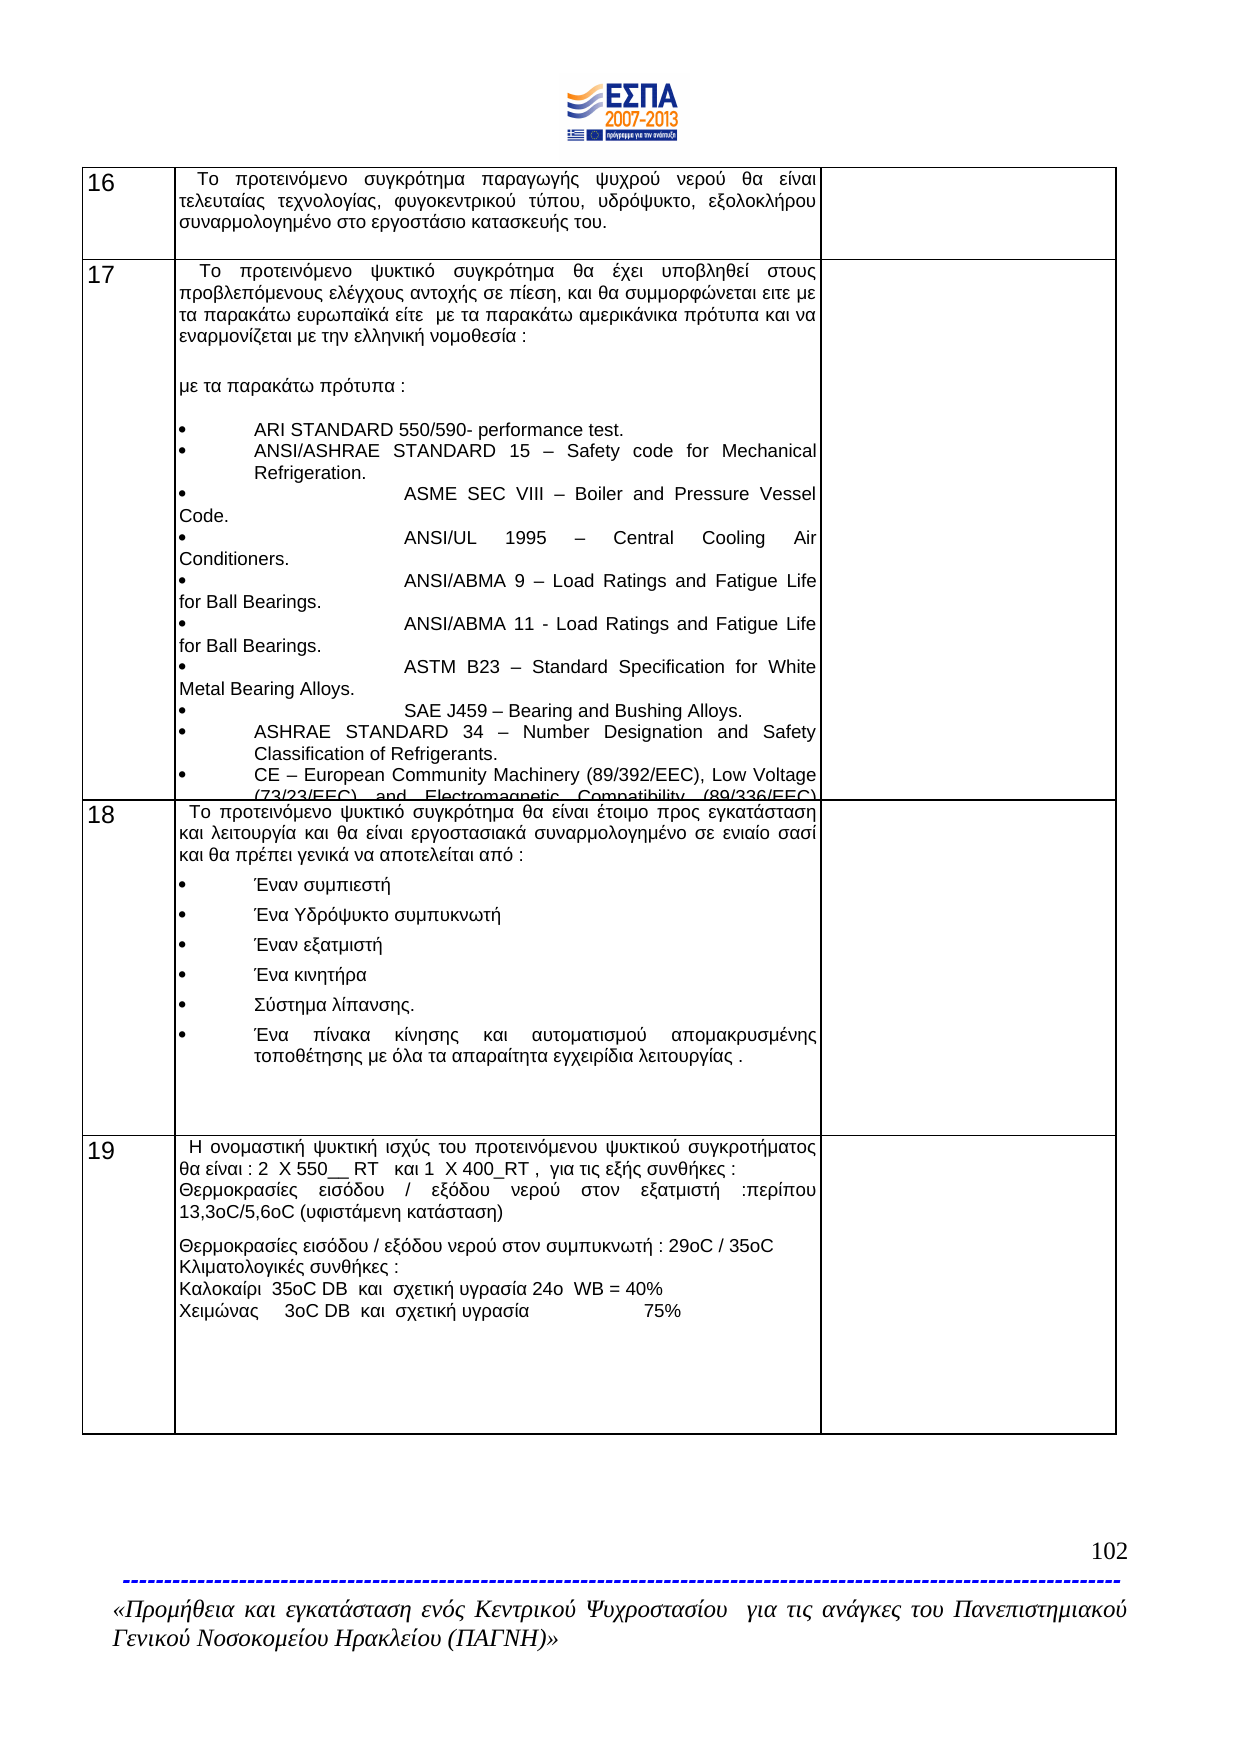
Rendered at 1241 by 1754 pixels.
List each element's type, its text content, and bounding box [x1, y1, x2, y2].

picture [558, 73, 690, 162]
table_cell [822, 168, 1115, 259]
table_cell Το προτεινόμενο ψυκτικό συγκρότημα θα έχει υποβληθεί στους προβλεπόμενους ελέγχους αντοχής σε πίεση, και θα συμμορφώνεται ειτε με τα παρακάτω ευρωπαϊκά είτε με τα παρακάτω αμερικάνικα πρότυπα και να εναρμονίζεται με την ελληνική νομοθεσία : με τα παρακάτω πρότυπα : ARI STANDARD 550/590- performance test. ANSI/ASHRAE STANDARD 15 – Safety code for Mechanical Refrigeration. ASME SEC VIII – Boiler and Pressure Vessel Code. ANSI/UL 1995 – Central Cooling Air Conditioners. ANSI/ABMA 9 – Load Ratings and Fatigue Life for Ball Bearings. ANSI/ABMA 11 - Load Ratings and Fatigue Life for Ball Bearings. ASTM B23 – Standard Specification for White Metal Bearing Alloys. SAE J459 – Bearing and Bushing Alloys. ASHRAE STANDARD 34 – Number Designation and Safety Classification of Refrigerants. CE – European Community Machinery (89/392/EEC), Low Voltage (73/23/EEC) and Electromagnetic Compatibility (89/336/EEC) Directives. PED (97/23/EC) – European Community Pressure Equipment Directi [176, 260, 820, 799]
table_cell Η ονομαστική ψυκτική ισχύς του προτεινόμενου ψυκτικού συγκροτήματος θα είναι : 2 Χ 550__ RT και 1 Χ 400_RT , για τις εξής συνθήκες : Θερμοκρασίες εισόδου / εξόδου νερού στον εξατμιστή :περίπου 13,3οC/5,6οC (υφιστάμενη κατάσταση) Θερμοκρασίες εισόδου / εξόδου νερού στον συμπυκνωτή : 29οC / 35οC Κλιματολογικές συνθήκες : Καλοκαίρι 35οC DB και σχετική υγρασία 24ο WB = 40% Χειμώνας 3οC DB και σχετική υγρασία 75% [176, 1136, 820, 1433]
table_cell Το προτεινόμενο ψυκτικό συγκρότημα θα είναι έτοιμο προς εγκατάσταση και λειτουργία και θα είναι εργοστασιακά συναρμολογημένο σε ενιαίο σασί και θα πρέπει γενικά να αποτελείται από : Έναν συμπιεστή Ένα Υδρόψυκτο συμπυκνωτή Έναν εξατμιστή Ένα κινητήρα Σύστημα λίπανσης. Ένα πίνακα κίνησης και αυτοματισμού απομακρυσμένης τοποθέτησης με όλα τα απαραίτητα εγχειρίδια λειτουργίας . [176, 801, 820, 1134]
table_cell 17 [83, 260, 174, 799]
table_cell 19 [83, 1136, 174, 1433]
table_cell [822, 801, 1115, 1134]
table_cell 16 [83, 168, 174, 259]
table_cell [822, 1136, 1115, 1433]
table_cell Το προτεινόμενο συγκρότημα παραγωγής ψυχρού νερού θα είναι τελευταίας τεχνολογίας, φυγοκεντρικού τύπου, υδρόψυκτο, εξολοκλήρου συναρμολογημένο στο εργοστάσιο κατασκευής του. [176, 168, 820, 259]
table_cell 18 [83, 801, 174, 1134]
table_cell [822, 260, 1115, 799]
